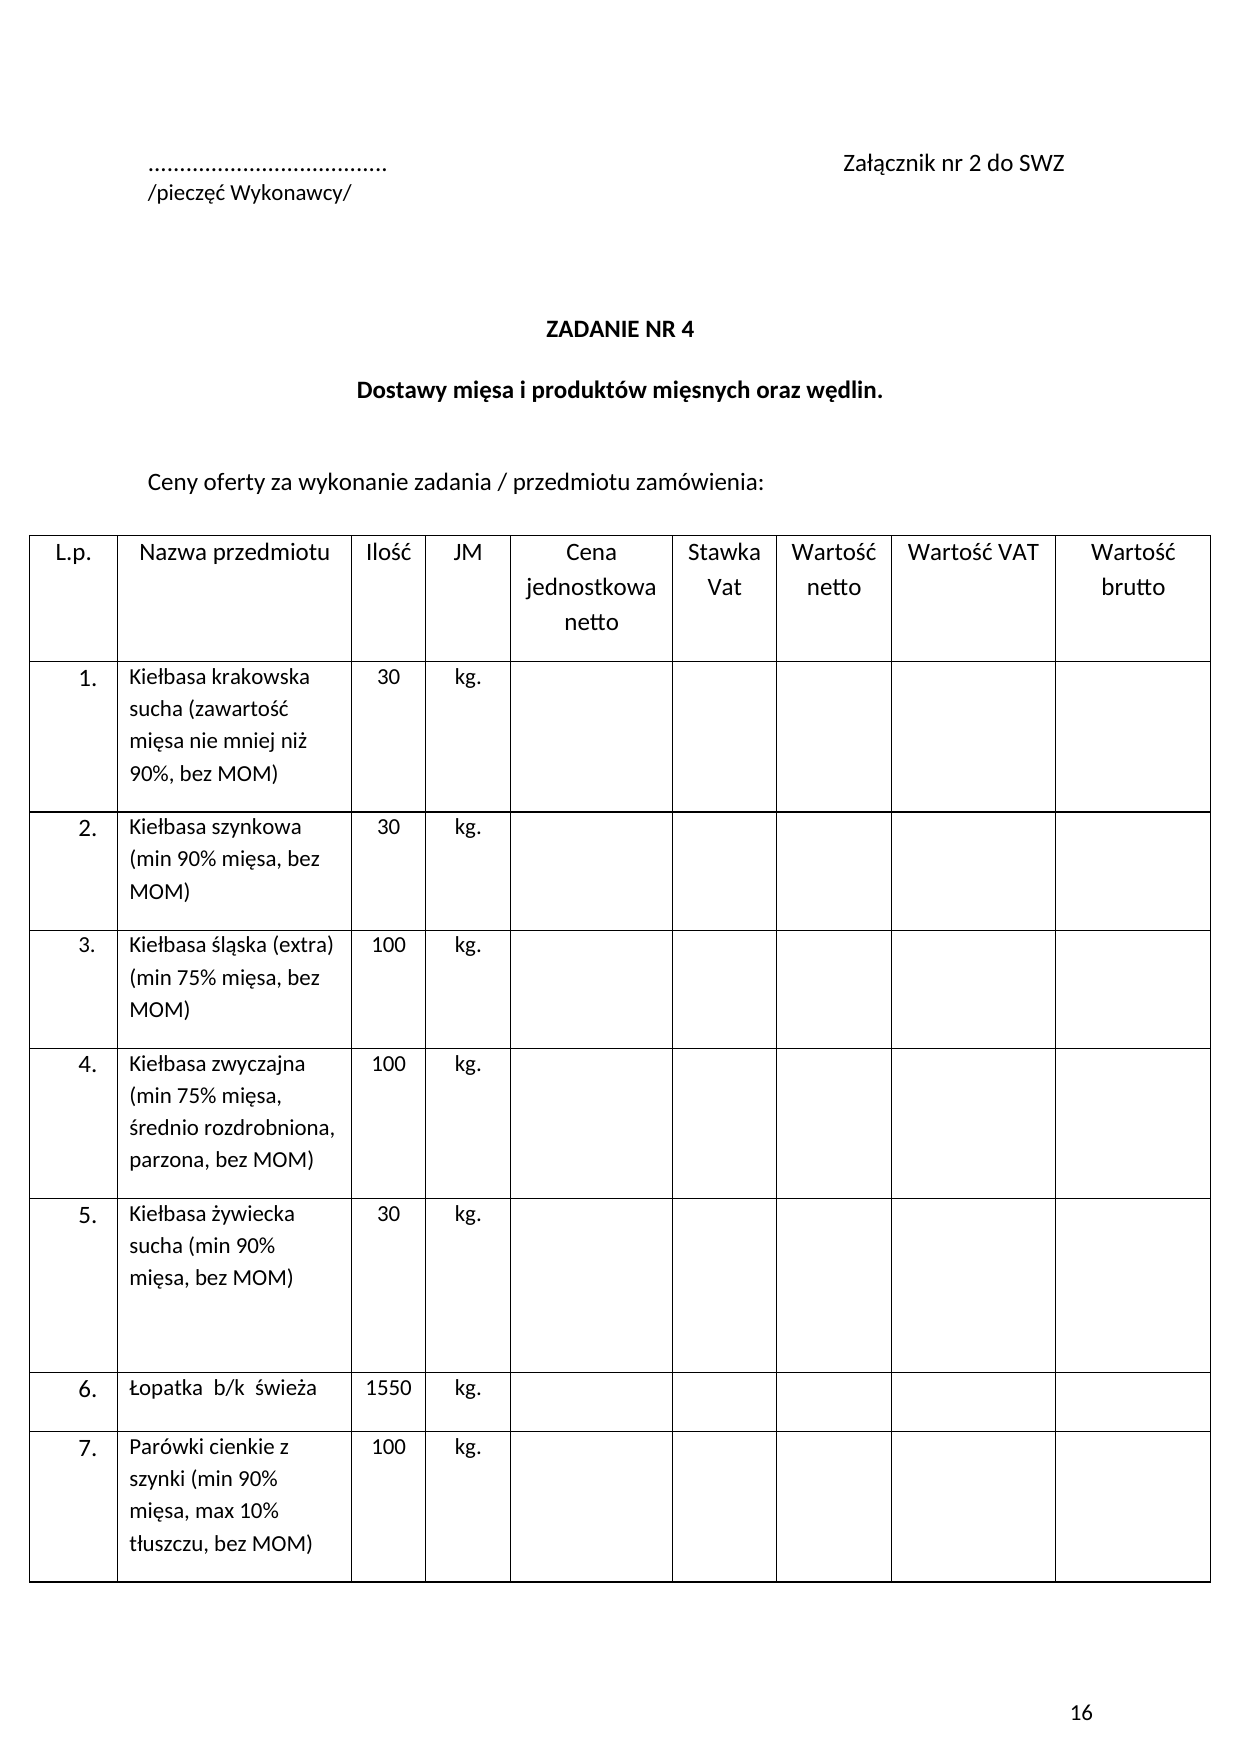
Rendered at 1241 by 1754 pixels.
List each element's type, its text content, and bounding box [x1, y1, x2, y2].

table_cell [777, 1199, 891, 1372]
table_cell 30 [352, 662, 425, 811]
table_cell [777, 931, 891, 1048]
table_header Wartość netto [777, 536, 891, 661]
table_cell [30, 813, 117, 929]
table_cell [892, 1049, 1055, 1198]
table_header JM [426, 536, 510, 661]
table_cell kg. [426, 813, 510, 929]
table_cell kg. [426, 1432, 510, 1581]
table_header Ilość [352, 536, 425, 661]
table_cell Kiełbasa zwyczajna (min 75% mięsa, średnio rozdrobniona, parzona, bez MOM) [118, 1049, 351, 1198]
table_header Wartość VAT [892, 536, 1055, 661]
table_cell kg. [426, 1373, 510, 1431]
table_cell Kiełbasa śląska (extra) (min 75% mięsa, bez MOM) [118, 931, 351, 1048]
table_cell 100 [352, 1432, 425, 1581]
table_cell [673, 662, 776, 811]
table_cell [892, 931, 1055, 1048]
table_cell [673, 1199, 776, 1372]
table_cell [777, 1049, 891, 1198]
table_header Nazwa przedmiotu [118, 536, 351, 661]
table_cell [892, 1432, 1055, 1581]
table_cell [511, 662, 672, 811]
table_cell kg. [426, 1199, 510, 1372]
table_cell [892, 1373, 1055, 1431]
table_cell [30, 1432, 117, 1581]
table_cell [1056, 931, 1210, 1048]
table_cell [1056, 662, 1210, 811]
table_cell [30, 931, 117, 1048]
table_cell [1056, 1432, 1210, 1581]
table_cell [30, 1049, 117, 1198]
table_header Wartość brutto [1056, 536, 1210, 661]
table_cell [892, 813, 1055, 929]
text Dostawy mięsa i produktów mięsnych oraz wędlin. [148, 374, 1093, 405]
table_cell 100 [352, 1049, 425, 1198]
table_cell [673, 1049, 776, 1198]
table_cell [673, 931, 776, 1048]
table_cell [1056, 1049, 1210, 1198]
table_header L.p. [30, 536, 117, 661]
table_cell 30 [352, 1199, 425, 1372]
table_cell [30, 1373, 117, 1431]
text ...................................... Załącznik nr 2 do SWZ [148, 148, 1093, 178]
table_cell [511, 813, 672, 929]
table_cell Parówki cienkie z szynki (min 90% mięsa, max 10% tłuszczu, bez MOM) [118, 1432, 351, 1581]
table_cell [777, 1432, 891, 1581]
table_cell [511, 931, 672, 1048]
table_cell [1056, 1373, 1210, 1431]
table_cell 30 [352, 813, 425, 929]
table_cell kg. [426, 1049, 510, 1198]
table_cell [30, 1199, 117, 1372]
text ZADANIE NR 4 [148, 313, 1093, 344]
table_cell [673, 1432, 776, 1581]
table_cell [511, 1049, 672, 1198]
table_cell 100 [352, 931, 425, 1048]
table_cell [777, 813, 891, 929]
table_cell Kiełbasa krakowska sucha (zawartość mięsa nie mniej niż 90%, bez MOM) [118, 662, 351, 811]
table_cell kg. [426, 931, 510, 1048]
table_cell [30, 662, 117, 811]
text /pieczęć Wykonawcy/ [148, 178, 1093, 206]
table_cell 1550 [352, 1373, 425, 1431]
table_cell kg. [426, 662, 510, 811]
table_cell [777, 1373, 891, 1431]
table_cell [511, 1199, 672, 1372]
table_cell [892, 662, 1055, 811]
text Ceny oferty za wykonanie zadania / przedmiotu zamówienia: [148, 466, 1093, 497]
table_cell Kiełbasa szynkowa (min 90% mięsa, bez MOM) [118, 813, 351, 929]
table_cell [1056, 1199, 1210, 1372]
table_cell [673, 1373, 776, 1431]
table_cell [892, 1199, 1055, 1372]
table_header Stawka Vat [673, 536, 776, 661]
table_header Cena jednostkowa netto [511, 536, 672, 661]
table_cell [673, 813, 776, 929]
table_cell Kiełbasa żywiecka sucha (min 90% mięsa, bez MOM) [118, 1199, 351, 1372]
table_cell [511, 1432, 672, 1581]
table_cell [511, 1373, 672, 1431]
table_cell Łopatka b/k świeża [118, 1373, 351, 1431]
table_cell [1056, 813, 1210, 929]
table_cell [777, 662, 891, 811]
